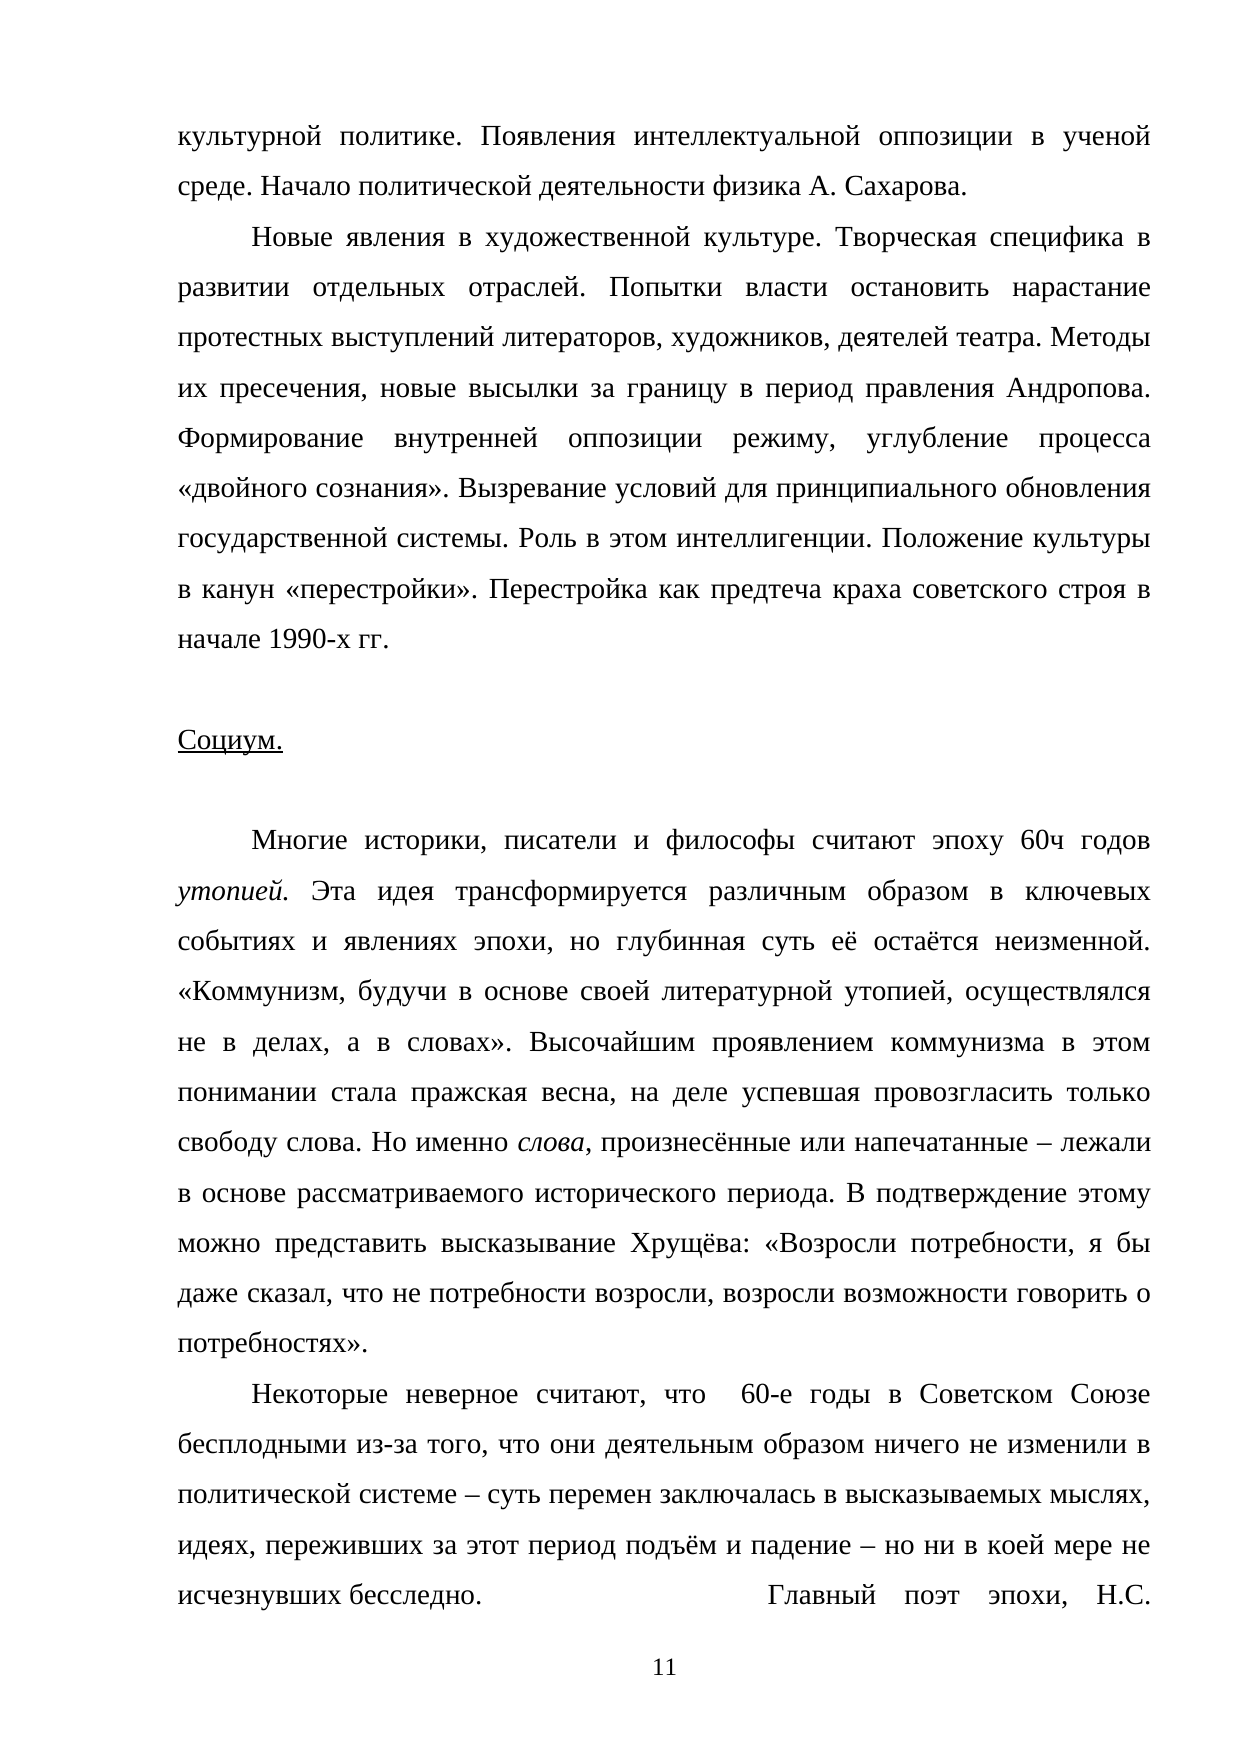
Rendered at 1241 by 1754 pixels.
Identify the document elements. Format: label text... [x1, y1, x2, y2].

text Социум. [177, 722, 1152, 755]
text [177, 118, 1152, 202]
text Новые явления в художественной культуре. Творческая специфика в развитии отдельных отраслей. Попытки власти остановить нарастание протестных выступлений литераторов, художников, деятелей театра. Методы их пресечения, новые высылки за границу в период правления Андропова. Формирование внутренней оппозиции режиму, углубление процесса «двойного сознания». Вызревание условий для принципиального обновления государственной системы. Роль в этом интеллигенции. Положение культуры в канун «перестройки». Перестройка как предтеча краха советского строя в начале 1990-х гг. [177, 219, 1152, 655]
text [177, 1376, 1152, 1611]
text Многие историки, писатели и философы считают эпоху 60ч годов утопией. Эта идея трансформируется различным образом в ключевых событиях и явлениях эпохи, но глубинная суть её остаётся неизменной. «Коммунизм, будучи в основе своей литературной утопией, осуществлялся не в делах, а в словах». Высочайшим проявлением коммунизма в этом понимании стала пражская весна, на деле успевшая провозгласить только свободу слова. Но именно слова, произнесённые или напечатанные – лежали в основе рассматриваемого исторического периода. В подтверждение этому можно представить высказывание Хрущёва: «Возросли потребности, я бы даже сказал, что не потребности возросли, возросли возможности говорить о потребностях». [177, 822, 1152, 1359]
